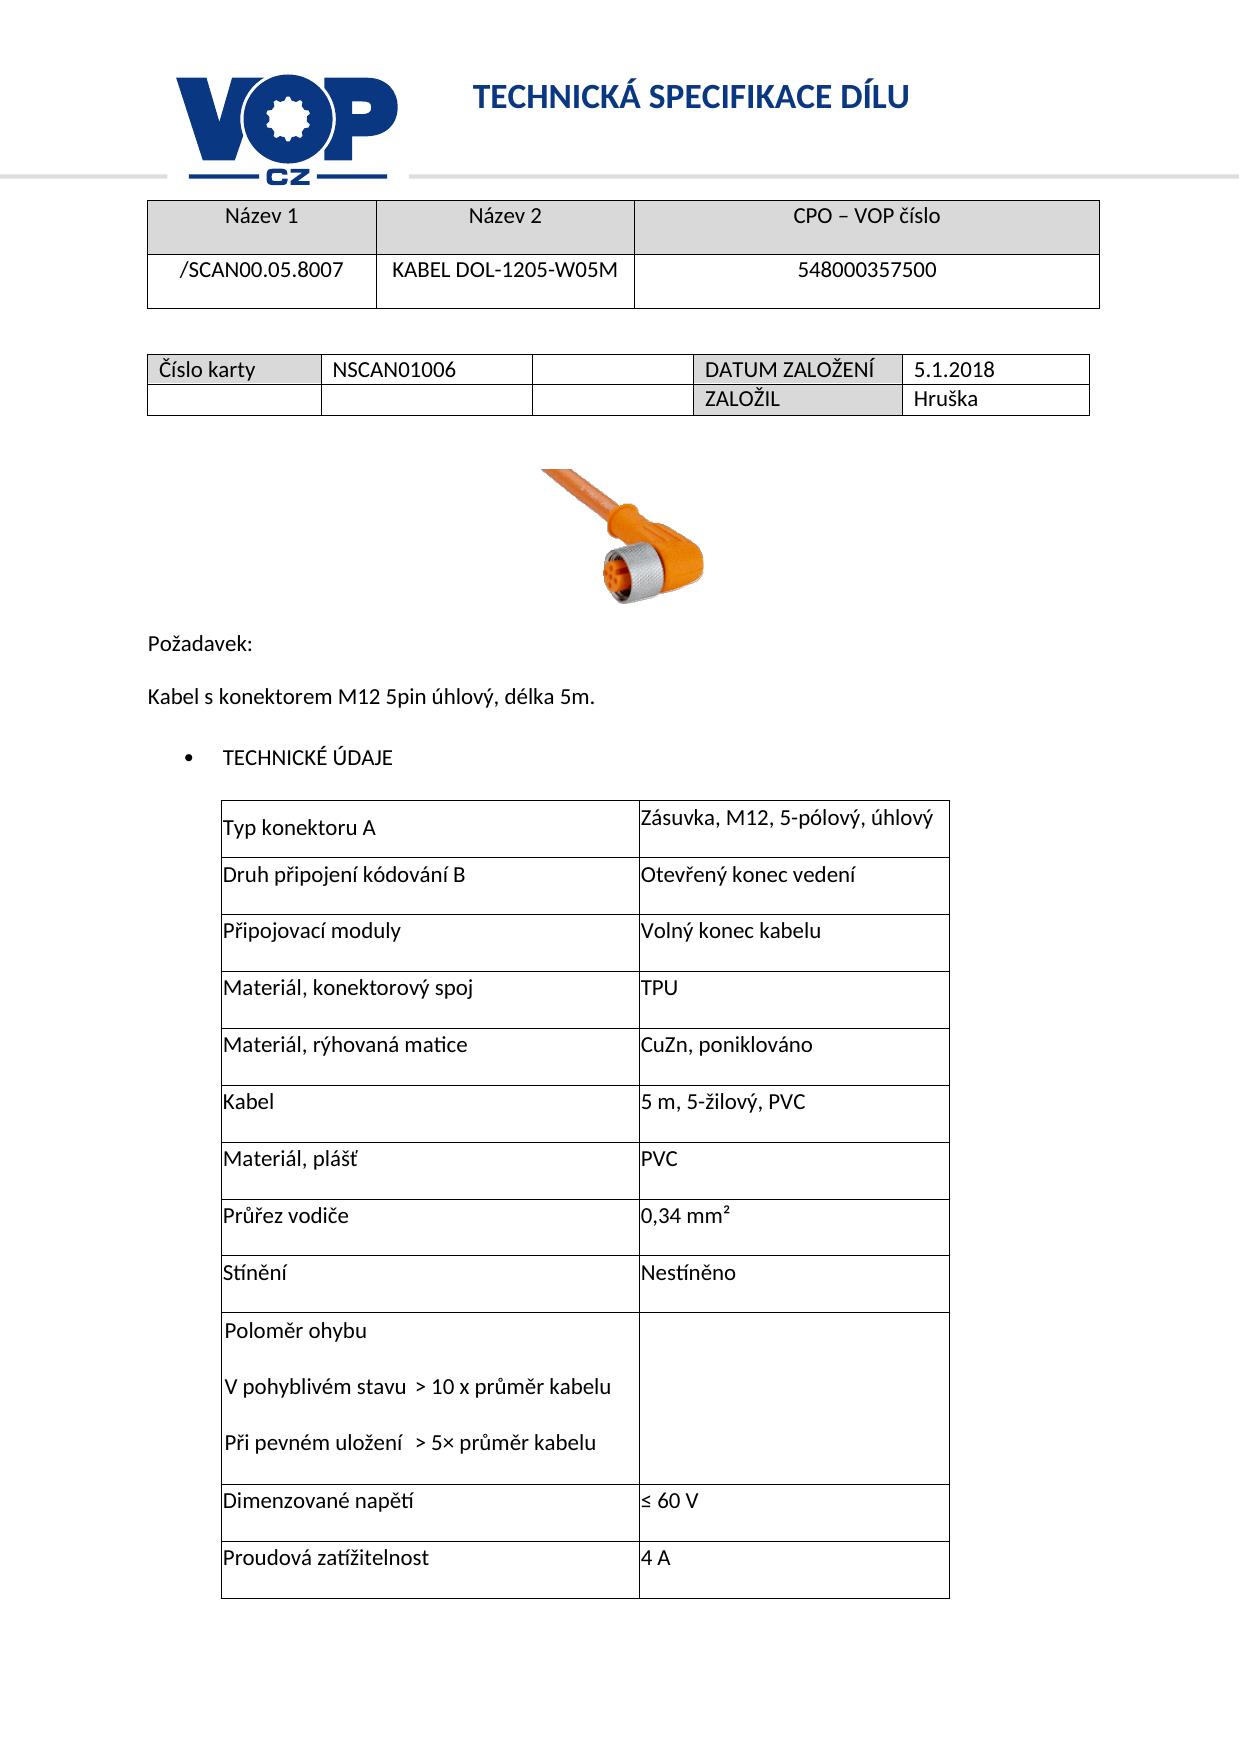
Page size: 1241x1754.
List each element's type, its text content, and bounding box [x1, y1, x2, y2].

text Požadavek: [148, 629, 1092, 657]
table_cell Materiál, rýhovaná matice [222, 1029, 639, 1085]
text Kabel s konektorem M12 5pin úhlový, délka 5m. [148, 682, 1092, 710]
table_cell [533, 385, 693, 415]
table_cell Připojovací moduly [222, 915, 639, 971]
table_cell Hruška [903, 385, 1089, 415]
table_cell TPU [640, 972, 949, 1028]
table_header Číslo karty [148, 355, 321, 383]
table_cell Materiál, konektorový spoj [222, 972, 639, 1028]
table_cell ZALOŽIL [694, 385, 902, 415]
table_cell [222, 1313, 639, 1484]
table_cell Nestíněno [640, 1256, 949, 1312]
table_header Typ konektoru A [222, 801, 639, 857]
table_cell Otevřený konec vedení [640, 858, 949, 914]
table_cell PVC [640, 1143, 949, 1198]
table_header [533, 355, 693, 383]
table_cell Kabel [222, 1086, 639, 1142]
table_header Název 2 [377, 201, 634, 254]
table_cell /SCAN00.05.8007 [148, 255, 376, 308]
table_cell CuZn, poniklováno [640, 1029, 949, 1085]
table_cell KABEL DOL-1205-W05M [377, 255, 634, 308]
table_cell Dimenzované napětí [222, 1485, 639, 1541]
table_cell [322, 385, 532, 415]
table_cell ≤ 60 V [640, 1485, 949, 1541]
table_header CPO – VOP číslo [635, 201, 1099, 254]
table_cell 5 m, 5-žilový, PVC [640, 1086, 949, 1142]
table_cell 4 A [640, 1542, 949, 1598]
table_cell Proudová zatížitelnost [222, 1542, 639, 1598]
table_header DATUM ZALOŽENÍ [694, 355, 902, 383]
table_cell Volný konec kabelu [640, 915, 949, 971]
table_cell Materiál, plášť [222, 1143, 639, 1198]
table_cell [640, 1313, 949, 1484]
table_cell 548000357500 [635, 255, 1099, 308]
table_header Zásuvka, M12, 5-pólový, úhlový [640, 801, 949, 857]
table_cell Průřez vodiče [222, 1200, 639, 1255]
table_header NSCAN01006 [322, 355, 532, 383]
table_cell Stínění [222, 1256, 639, 1312]
table_header Název 1 [148, 201, 376, 254]
table_cell Druh připojení kódování B [222, 858, 639, 914]
table_cell 0,34 mm² [640, 1200, 949, 1255]
picture [536, 468, 704, 604]
table_header 5.1.2018 [903, 355, 1089, 383]
list Technické údaje [185, 743, 1092, 771]
table_cell [148, 385, 321, 415]
